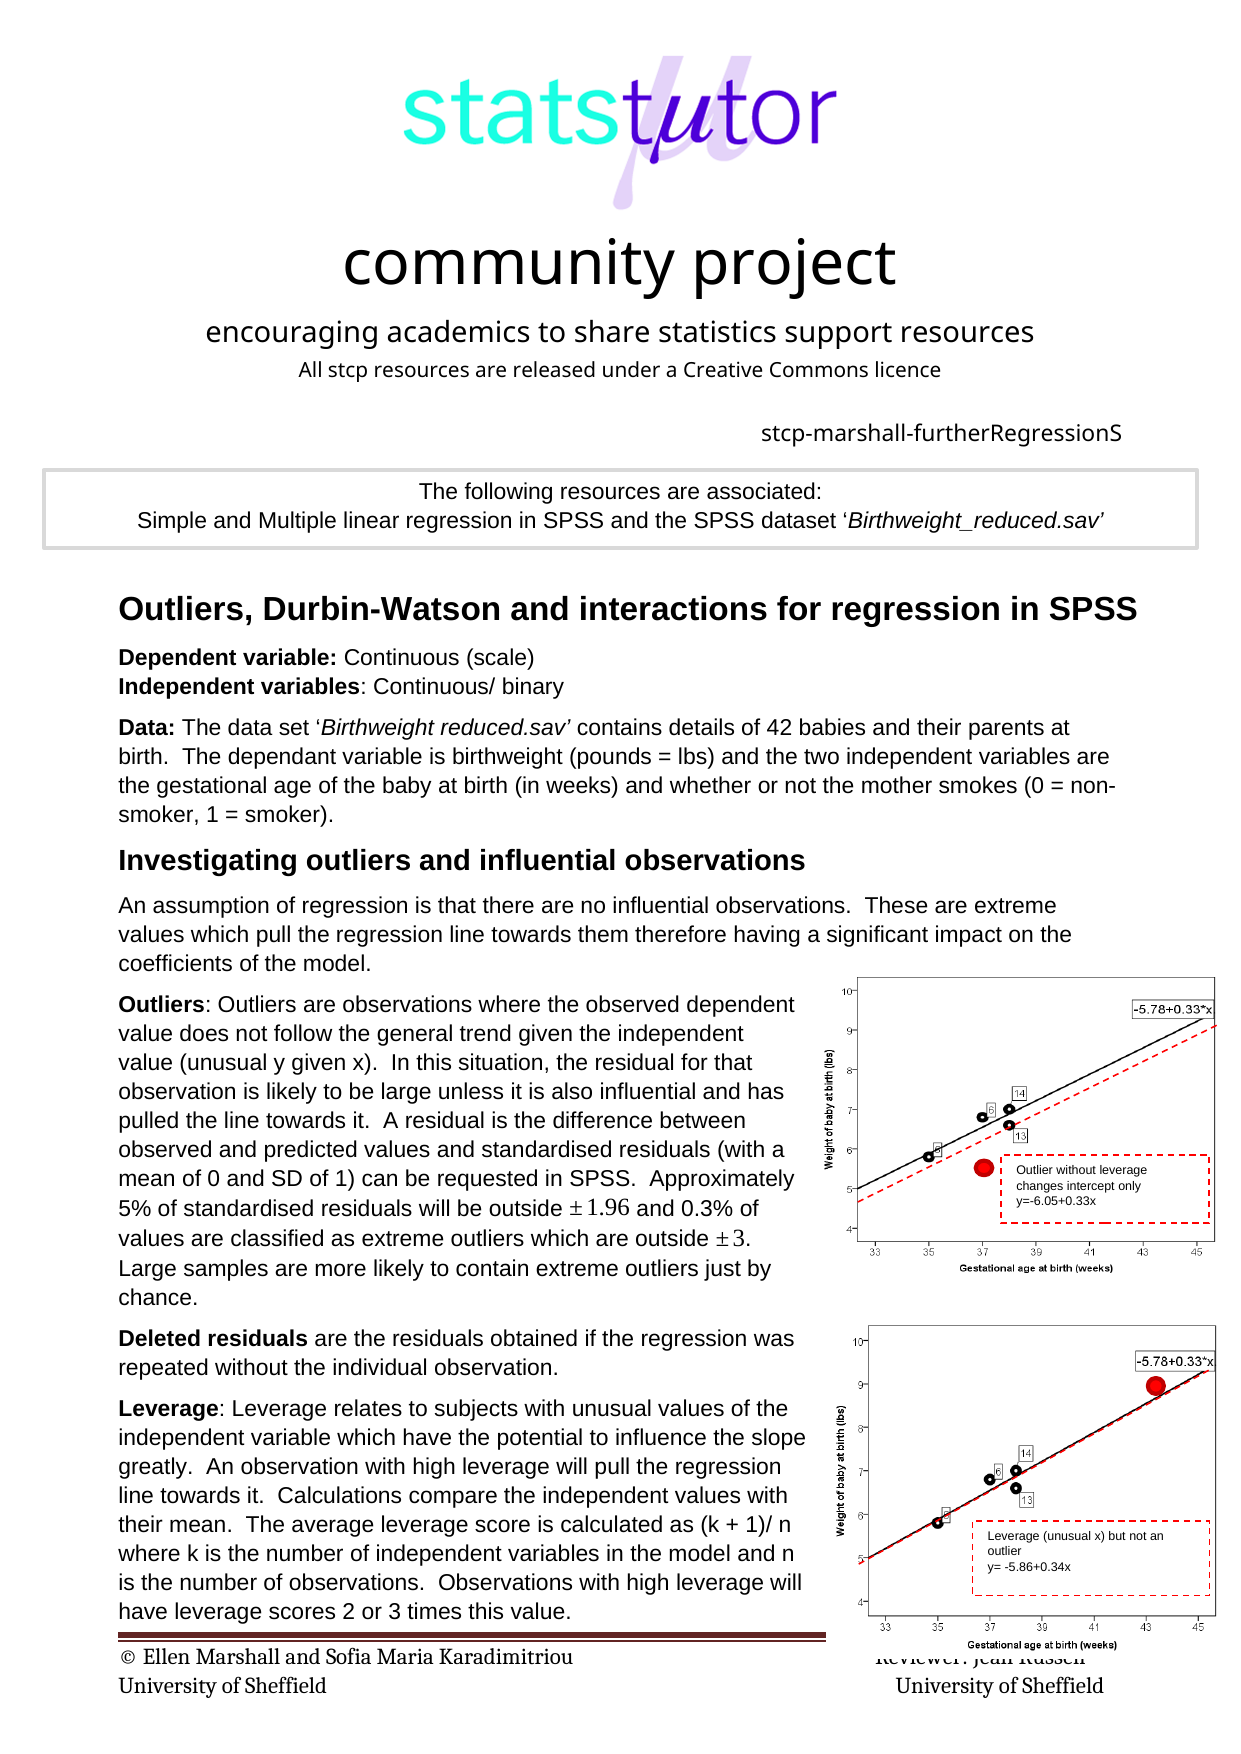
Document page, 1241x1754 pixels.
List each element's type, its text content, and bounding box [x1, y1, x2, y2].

picture [814, 969, 1219, 1281]
text Deleted residuals are the residuals obtained if the regression was repeated without the individual observation. [118, 1325, 826, 1380]
subtitle Independent variables: Continuous/ binary [118, 673, 1122, 699]
text Data: The data set ‘Birthweight reduced.sav’ contains details of 42 babies and their parents at birth. The dependant variable is birthweight (pounds = lbs) and the two independent variables are the gestational age of the baby at birth (in weeks) and whether or not the mother smokes (0 = non-smoker, 1 = smoker). [118, 714, 1122, 827]
title Outliers, Durbin-Watson and interactions for regression in SPSS [118, 589, 1152, 628]
picture [826, 1317, 1220, 1659]
text Investigating outliers and influential observations [118, 843, 1122, 876]
subtitle Dependent variable: Continuous (scale) [118, 644, 1122, 670]
text An assumption of regression is that there are no influential observations. These are extreme values which pull the regression line towards them therefore having a significant impact on the coefficients of the model. [118, 892, 1122, 976]
text stcp-marshall-furtherRegressionS [118, 417, 1122, 448]
text Outliers: Outliers are observations where the observed dependent value does not follow the general trend given the independent value (unusual y given x). In this situation, the residual for that observation is likely to be large unless it is also influential and has pulled the line towards it. A residual is the difference between observed and predicted values and standardised residuals (with a mean of 0 and SD of 1) can be requested in SPSS. Approximately 5% of standardised residuals will be outside and 0.3% of values are classified as extreme outliers which are outside . Large samples are more likely to contain extreme outliers just by chance. [118, 991, 1122, 1310]
text Leverage: Leverage relates to subjects with unusual values of the independent variable which have the potential to influence the slope greatly. An observation with high leverage will pull the regression line towards it. Calculations compare the independent values with their mean. The average leverage score is calculated as (k + 1)/ n where k is the number of independent variables in the model and n is the number of observations. Observations with high leverage will have leverage scores 2 or 3 times this value. [118, 1395, 826, 1624]
